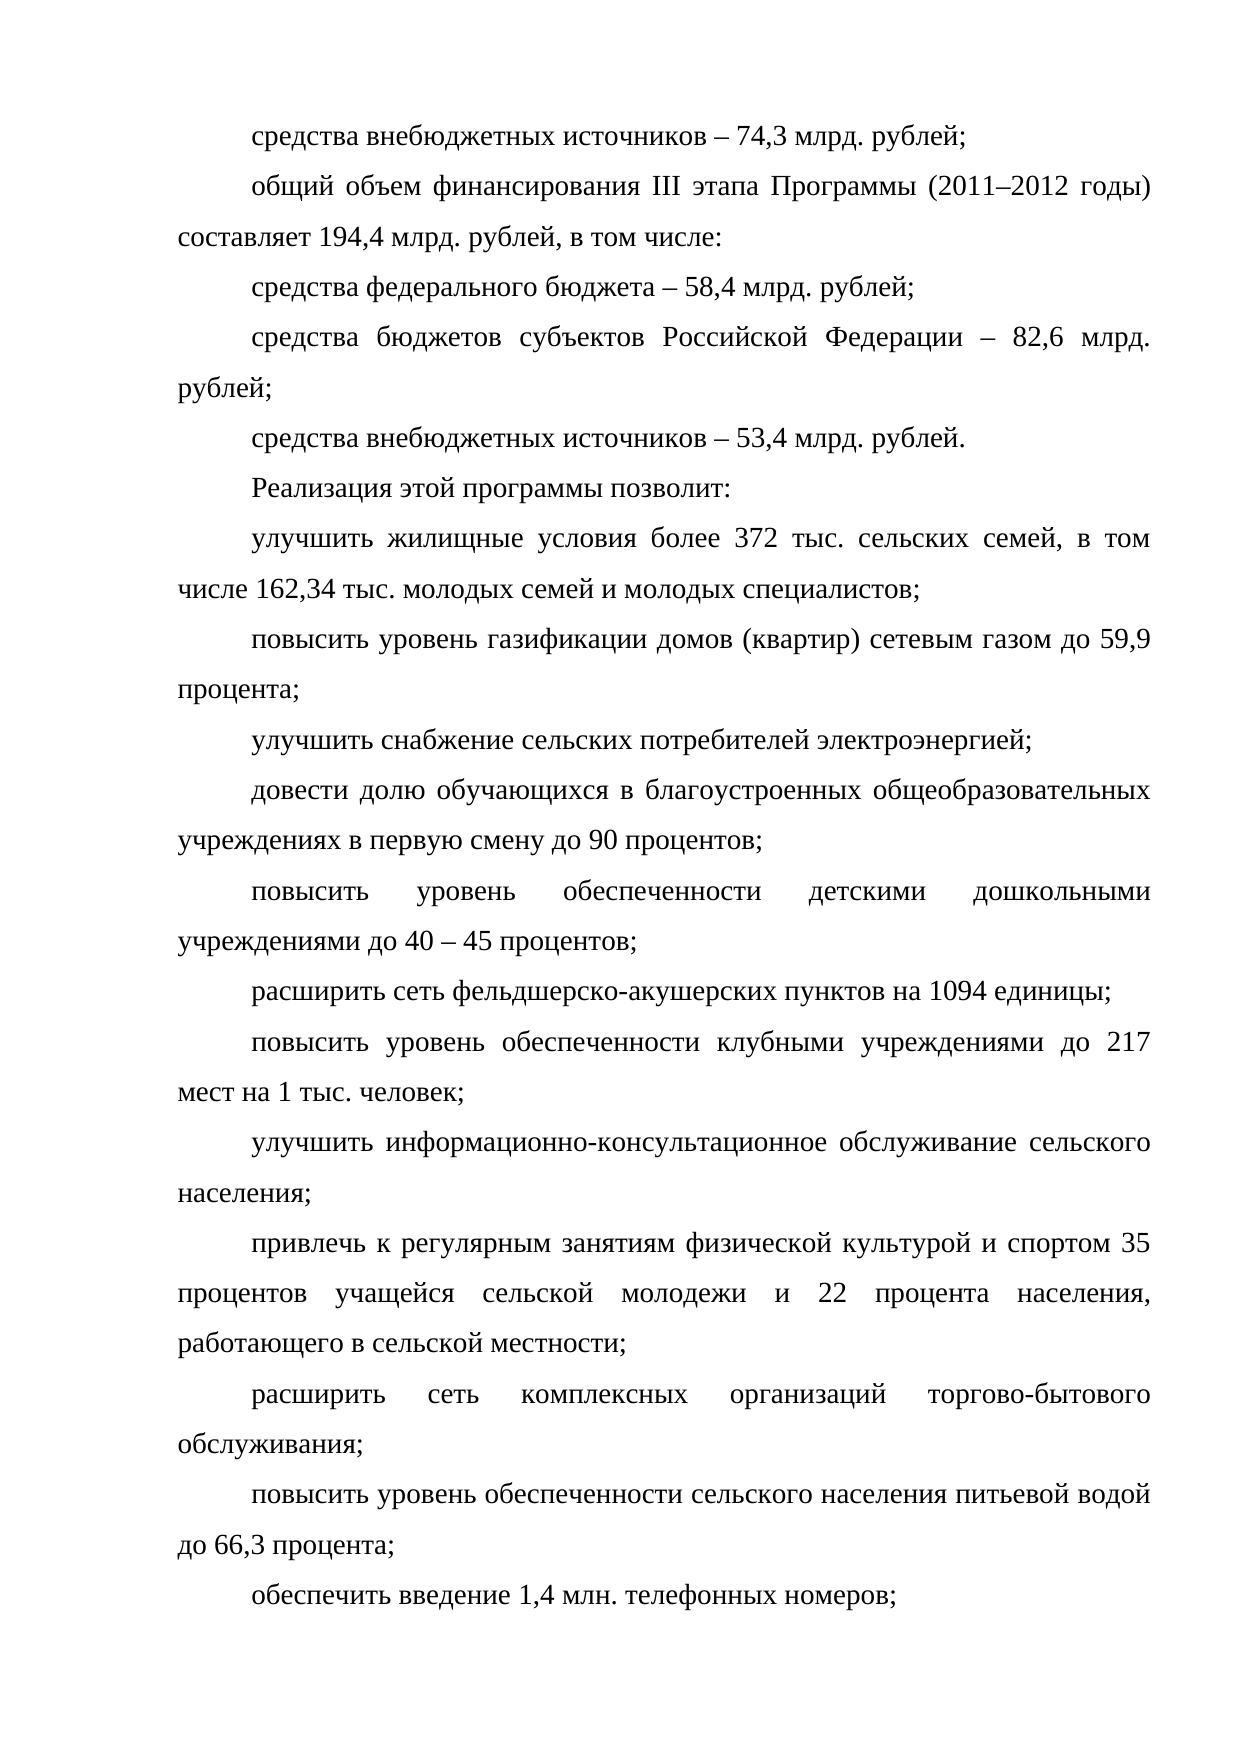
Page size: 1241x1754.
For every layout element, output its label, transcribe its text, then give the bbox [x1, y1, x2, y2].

text повысить уровень газификации домов (квартир) сетевым газом до 59,9 процента; [177, 621, 1152, 705]
text средства внебюджетных источников – 53,4 млрд. рублей. [177, 420, 1152, 453]
text расширить сеть фельдшерско-акушерских пунктов на 1094 единицы; [177, 973, 1152, 1007]
text улучшить жилищные условия более 372 тыс. сельских семей, в том числе 162,34 тыс. молодых семей и молодых специалистов; [177, 521, 1152, 604]
text общий объем финансирования III этапа Программы (2011–2012 годы) составляет 194,4 млрд. рублей, в том числе: [177, 168, 1152, 252]
text улучшить информационно-консультационное обслуживание сельского населения; [177, 1124, 1152, 1208]
text повысить уровень обеспеченности клубными учреждениями до 217 мест на 1 тыс. человек; [177, 1024, 1152, 1108]
text средства федерального бюджета – 58,4 млрд. рублей; [177, 269, 1152, 303]
text средства внебюджетных источников – 74,3 млрд. рублей; [177, 118, 1152, 152]
text довести долю обучающихся в благоустроенных общеобразовательных учреждениях в первую смену до 90 процентов; [177, 772, 1152, 856]
text улучшить снабжение сельских потребителей электроэнергией; [177, 722, 1152, 755]
text Реализация этой программы позволит: [177, 470, 1152, 504]
text средства бюджетов субъектов Российской Федерации – 82,6 млрд. рублей; [177, 319, 1152, 403]
text расширить сеть комплексных организаций торгово-бытового обслуживания; [177, 1376, 1152, 1460]
text повысить уровень обеспеченности сельского населения питьевой водой до 66,3 процента; [177, 1477, 1152, 1560]
text привлечь к регулярным занятиям физической культурой и спортом 35 процентов учащейся сельской молодежи и 22 процента населения, работающего в сельской местности; [177, 1225, 1152, 1359]
text обеспечить введение 1,4 млн. телефонных номеров; [177, 1577, 1152, 1611]
text повысить уровень обеспеченности детскими дошкольными учреждениями до 40 – 45 процентов; [177, 873, 1152, 957]
